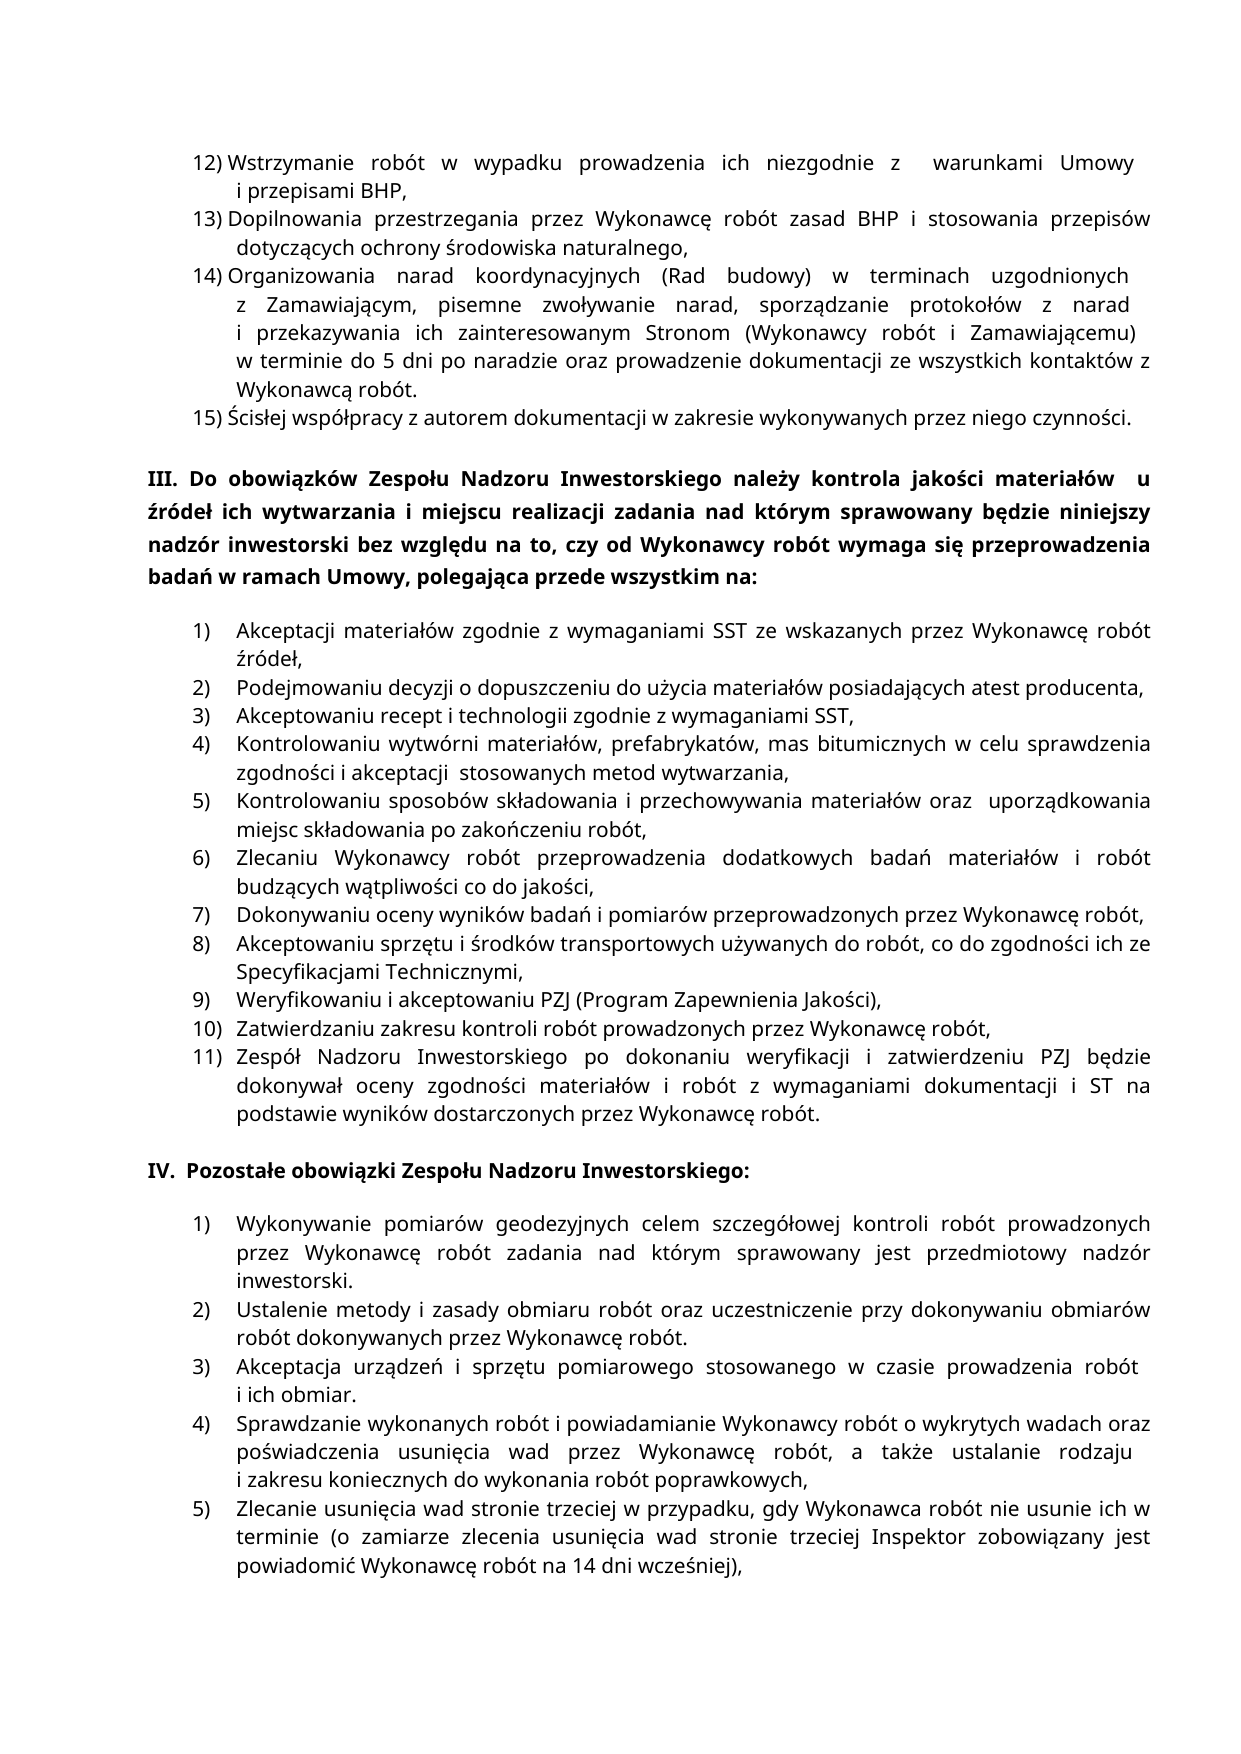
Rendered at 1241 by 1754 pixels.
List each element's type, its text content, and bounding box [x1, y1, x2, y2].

list Zatwierdzaniu zakresu kontroli robót prowadzonych przez Wykonawcę robót, [192, 1014, 1152, 1042]
text IV. Pozostałe obowiązki Zespołu Nadzoru Inwestorskiego: [148, 1156, 1152, 1184]
list Akceptacji materiałów zgodnie z wymaganiami SST ze wskazanych przez Wykonawcę robót źródeł, [192, 616, 1152, 673]
list Podejmowaniu decyzji o dopuszczeniu do użycia materiałów posiadających atest producenta, [192, 673, 1152, 701]
list Wstrzymanie robót w wypadku prowadzenia ich niezgodnie z warunkami Umowy i przepisami BHP, [192, 148, 1152, 204]
list Akceptowaniu sprzętu i środków transportowych używanych do robót, co do zgodności ich ze Specyfikacjami Technicznymi, [192, 929, 1152, 986]
text III. Do obowiązków Zespołu Nadzoru Inwestorskiego należy kontrola jakości materiałów u źródeł ich wytwarzania i miejscu realizacji zadania nad którym sprawowany będzie niniejszy nadzór inwestorski bez względu na to, czy od Wykonawcy robót wymaga się przeprowadzenia badań w ramach Umowy, polegająca przede wszystkim na: [148, 464, 1152, 591]
list Wykonywanie pomiarów geodezyjnych celem szczegółowej kontroli robót prowadzonych przez Wykonawcę robót zadania nad którym sprawowany jest przedmiotowy nadzór inwestorski. [192, 1209, 1152, 1295]
list Kontrolowaniu wytwórni materiałów, prefabrykatów, mas bitumicznych w celu sprawdzenia zgodności i akceptacji stosowanych metod wytwarzania, [192, 729, 1152, 786]
list Sprawdzanie wykonanych robót i powiadamianie Wykonawcy robót o wykrytych wadach oraz poświadczenia usunięcia wad przez Wykonawcę robót, a także ustalanie rodzaju i zakresu koniecznych do wykonania robót poprawkowych, [192, 1409, 1152, 1494]
list Dopilnowania przestrzegania przez Wykonawcę robót zasad BHP i stosowania przepisów dotyczących ochrony środowiska naturalnego, [192, 204, 1152, 261]
list Ustalenie metody i zasady obmiaru robót oraz uczestniczenie przy dokonywaniu obmiarów robót dokonywanych przez Wykonawcę robót. [192, 1295, 1152, 1352]
list Ścisłej współpracy z autorem dokumentacji w zakresie wykonywanych przez niego czynności. [192, 403, 1152, 432]
list Zlecaniu Wykonawcy robót przeprowadzenia dodatkowych badań materiałów i robót budzących wątpliwości co do jakości, [192, 843, 1152, 900]
list Akceptacja urządzeń i sprzętu pomiarowego stosowanego w czasie prowadzenia robót i ich obmiar. [192, 1352, 1152, 1409]
list Kontrolowaniu sposobów składowania i przechowywania materiałów oraz uporządkowania miejsc składowania po zakończeniu robót, [192, 786, 1152, 843]
list Zlecanie usunięcia wad stronie trzeciej w przypadku, gdy Wykonawca robót nie usunie ich w terminie (o zamiarze zlecenia usunięcia wad stronie trzeciej Inspektor zobowiązany jest powiadomić Wykonawcę robót na 14 dni wcześniej), [192, 1494, 1152, 1579]
list Dokonywaniu oceny wyników badań i pomiarów przeprowadzonych przez Wykonawcę robót, [192, 900, 1152, 929]
list Akceptowaniu recept i technologii zgodnie z wymaganiami SST, [192, 701, 1152, 729]
list Organizowania narad koordynacyjnych (Rad budowy) w terminach uzgodnionych z Zamawiającym, pisemne zwoływanie narad, sporządzanie protokołów z narad i przekazywania ich zainteresowanym Stronom (Wykonawcy robót i Zamawiającemu) w terminie do 5 dni po naradzie oraz prowadzenie dokumentacji ze wszystkich kontaktów z Wykonawcą robót. [192, 261, 1152, 403]
list Weryfikowaniu i akceptowaniu PZJ (Program Zapewnienia Jakości), [192, 986, 1152, 1014]
list Zespół Nadzoru Inwestorskiego po dokonaniu weryfikacji i zatwierdzeniu PZJ będzie dokonywał oceny zgodności materiałów i robót z wymaganiami dokumentacji i ST na podstawie wyników dostarczonych przez Wykonawcę robót. [192, 1042, 1152, 1128]
